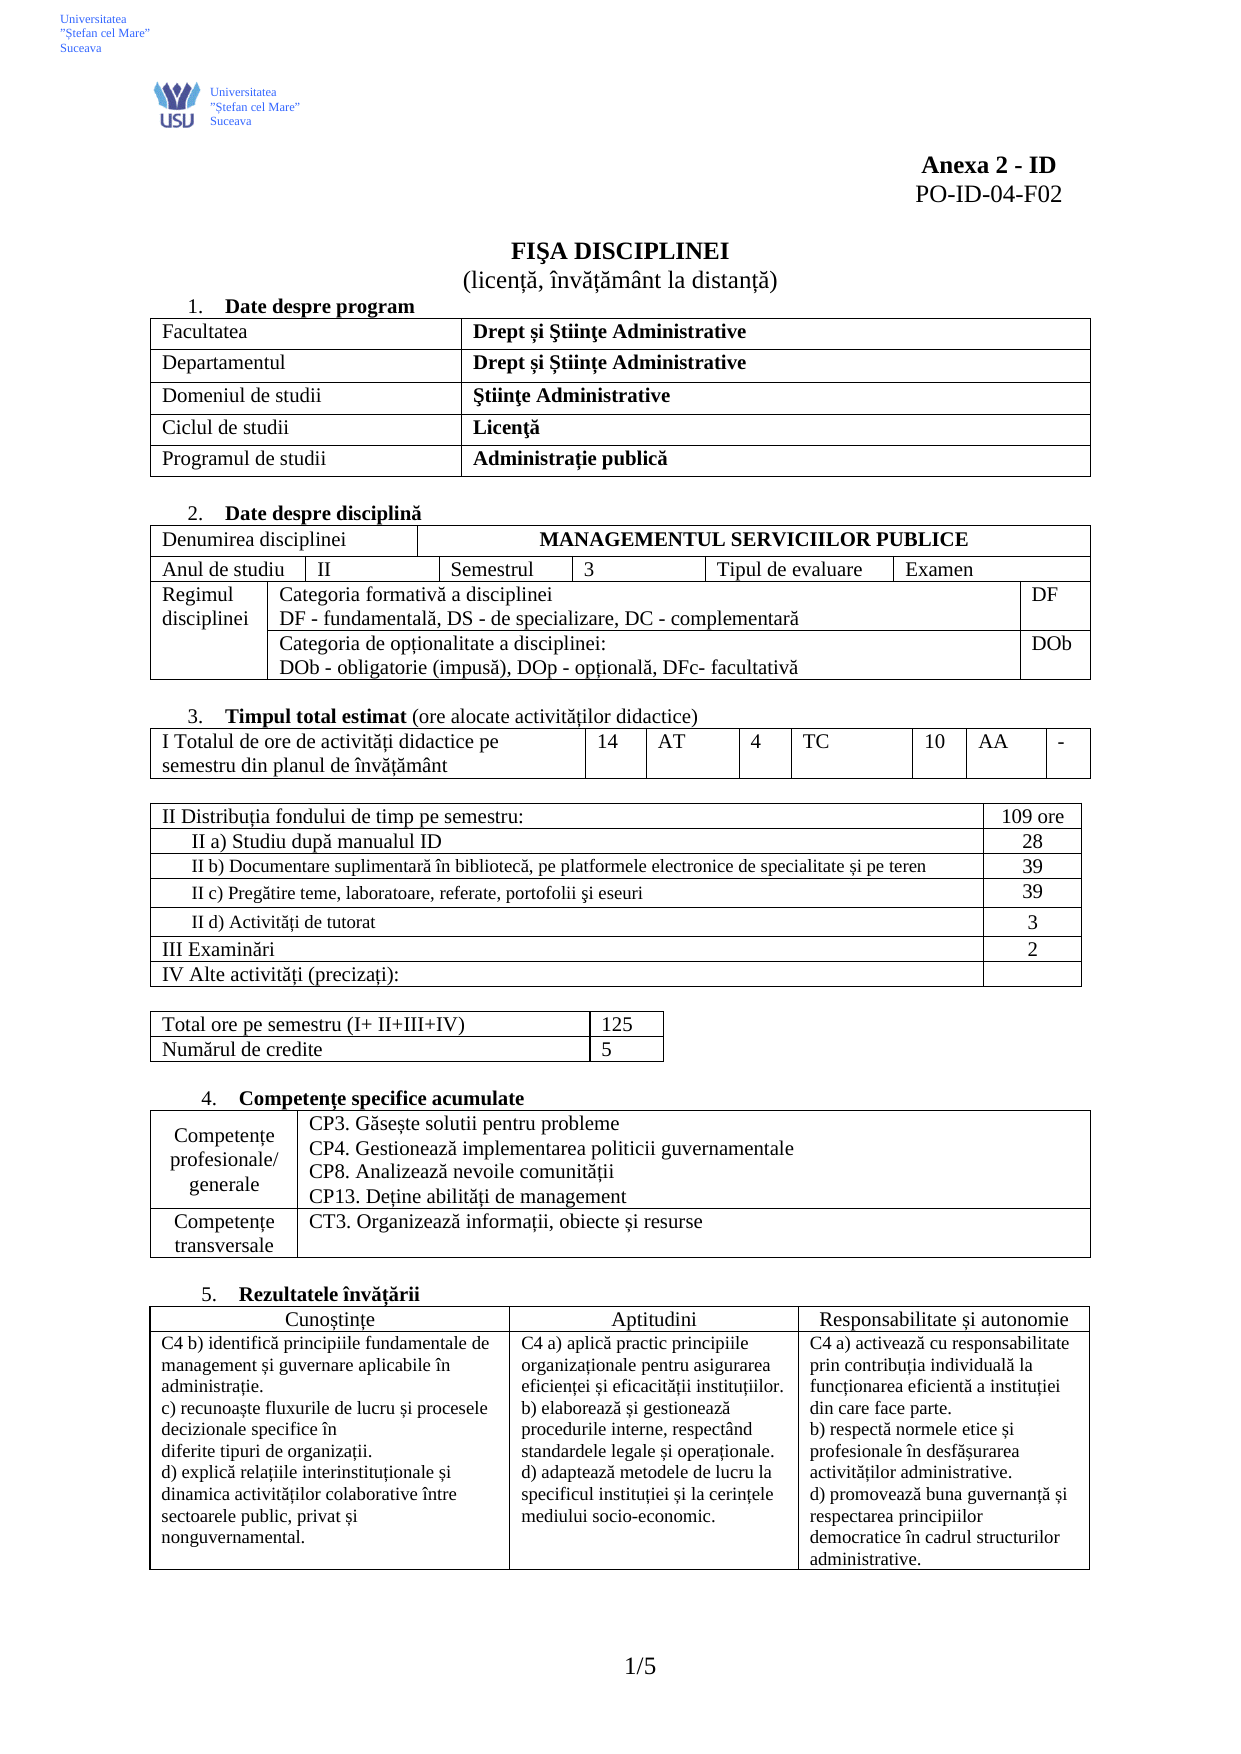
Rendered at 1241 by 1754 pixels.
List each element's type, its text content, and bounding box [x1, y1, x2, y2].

table_header - [1047, 729, 1090, 777]
table_header 14 [586, 729, 646, 777]
table_cell Licenţă [462, 415, 1090, 445]
table_cell Semestrul [440, 557, 572, 581]
table_cell 3 [573, 557, 705, 581]
table_header Aptitudini [510, 1307, 798, 1331]
table_cell C4 b) identifică principiile fundamentale de management și guvernare aplicabile în administrație. c) recunoaște fluxurile de lucru și procesele decizionale specifice în diferite tipuri de organizații. d) explică relațiile interinstituționale și dinamica activităților colaborative între sectoarele public, privat și nonguvernamental. [151, 1332, 509, 1569]
table_header Cunoștințe [151, 1307, 509, 1331]
table_cell Categoria de opționalitate a disciplinei: DOb - obligatorie (impusă), DOp - opțională, DFc- facultativă [268, 631, 1020, 679]
table_header Facultatea [151, 319, 461, 349]
table_cell II b) Documentare suplimentară în bibliotecă, pe platformele electronice de specialitate și pe teren [151, 854, 983, 878]
table_header Total ore pe semestru (I+ II+III+IV) [151, 1012, 589, 1036]
table_cell C4 a) aplică practic principiile organizaționale pentru asigurarea eficienței și eficacității instituțiilor. b) elaborează și gestionează procedurile interne, respectând standardele legale și operaționale. d) adaptează metodele de lucru la specificul instituției și la cerințele mediului socio-economic. [510, 1332, 798, 1569]
text PO-ID-04-F02 [150, 179, 1090, 207]
table_header II Distribuția fondului de timp pe semestru: [151, 804, 983, 828]
table_header AT [647, 729, 739, 777]
table_header Denumirea disciplinei [151, 526, 417, 556]
table_cell DF [1021, 582, 1090, 630]
table_cell Competențe transversale [151, 1209, 297, 1257]
table_cell II a) Studiu după manualul ID [151, 829, 983, 853]
table_cell 39 [984, 854, 1081, 878]
table_cell 5 [591, 1037, 663, 1061]
picture [150, 73, 203, 132]
table_cell II [306, 557, 439, 581]
table_header Drept și Ştiinţe Administrative [462, 319, 1090, 349]
table_cell Regimul disciplinei [151, 582, 267, 679]
table_cell CT3. Organizează informații, obiecte și resurse [298, 1209, 1090, 1257]
table_cell II d) Activități de tutorat [151, 908, 983, 936]
table_cell Drept și Științe Administrative [462, 350, 1090, 382]
table_header AA [967, 729, 1046, 777]
list Date despre disciplină [187, 501, 1090, 525]
table_header I Totalul de ore de activități didactice pe semestru din planul de învățământ [151, 729, 585, 777]
table_cell Domeniul de studii [151, 383, 461, 413]
table_cell Numărul de credite [151, 1037, 589, 1061]
table_cell Programul de studii [151, 446, 461, 476]
table_cell DOb [1021, 631, 1090, 679]
table_header Responsabilitate și autonomie [799, 1307, 1089, 1331]
table_cell Tipul de evaluare [706, 557, 893, 581]
table_cell Departamentul [151, 350, 461, 382]
table_cell Examen [894, 557, 1090, 581]
table_cell Categoria formativă a disciplinei DF - fundamentală, DS - de specializare, DC - complementară [268, 582, 1020, 630]
table_cell IV Alte activități (precizați): [151, 962, 983, 986]
table_cell 3 [984, 908, 1081, 936]
list Rezultatele învățării [201, 1282, 1090, 1306]
table_header 125 [591, 1012, 663, 1036]
text Anexa 2 - ID [814, 150, 1090, 179]
table_cell Ştiinţe Administrative [462, 383, 1090, 413]
table_header Competențe profesionale/ generale [151, 1111, 297, 1208]
table_cell II c) Pregătire teme, laboratoare, referate, portofolii şi eseuri [151, 879, 983, 907]
table_header 10 [913, 729, 966, 777]
table_header MANAGEMENTUL SERVICIILOR PUBLICE [418, 526, 1090, 556]
table_cell Administrație publică [462, 446, 1090, 476]
table_header CP3. Găsește solutii pentru probleme CP4. Gestionează implementarea politicii guvernamentale CP8. Analizează nevoile comunității CP13. Deține abilități de management [298, 1111, 1090, 1208]
table_cell 28 [984, 829, 1081, 853]
table_header TC [792, 729, 912, 777]
table_cell Anul de studiu [151, 557, 305, 581]
table_cell Ciclul de studii [151, 415, 461, 445]
list Date despre program [187, 294, 1090, 318]
table_cell 39 [984, 879, 1081, 907]
table_header 109 ore [984, 804, 1081, 828]
table_cell III Examinări [151, 937, 983, 961]
table_cell [984, 962, 1081, 986]
text FIŞA DISCIPLINEI [150, 236, 1090, 265]
table_cell C4 a) activează cu responsabilitate prin contribuția individuală la funcționarea eficientă a instituției din care face parte. b) respectă normele etice și profesionale în desfășurarea activităților administrative. d) promovează buna guvernanță și respectarea principiilor democratice în cadrul structurilor administrative. [799, 1332, 1089, 1569]
table_header 4 [740, 729, 791, 777]
list Competențe specifice acumulate [201, 1086, 1090, 1110]
list Timpul total estimat (ore alocate activităților didactice) [187, 704, 1090, 728]
text (licență, învățământ la distanță) [150, 265, 1090, 294]
table_cell 2 [984, 937, 1081, 961]
